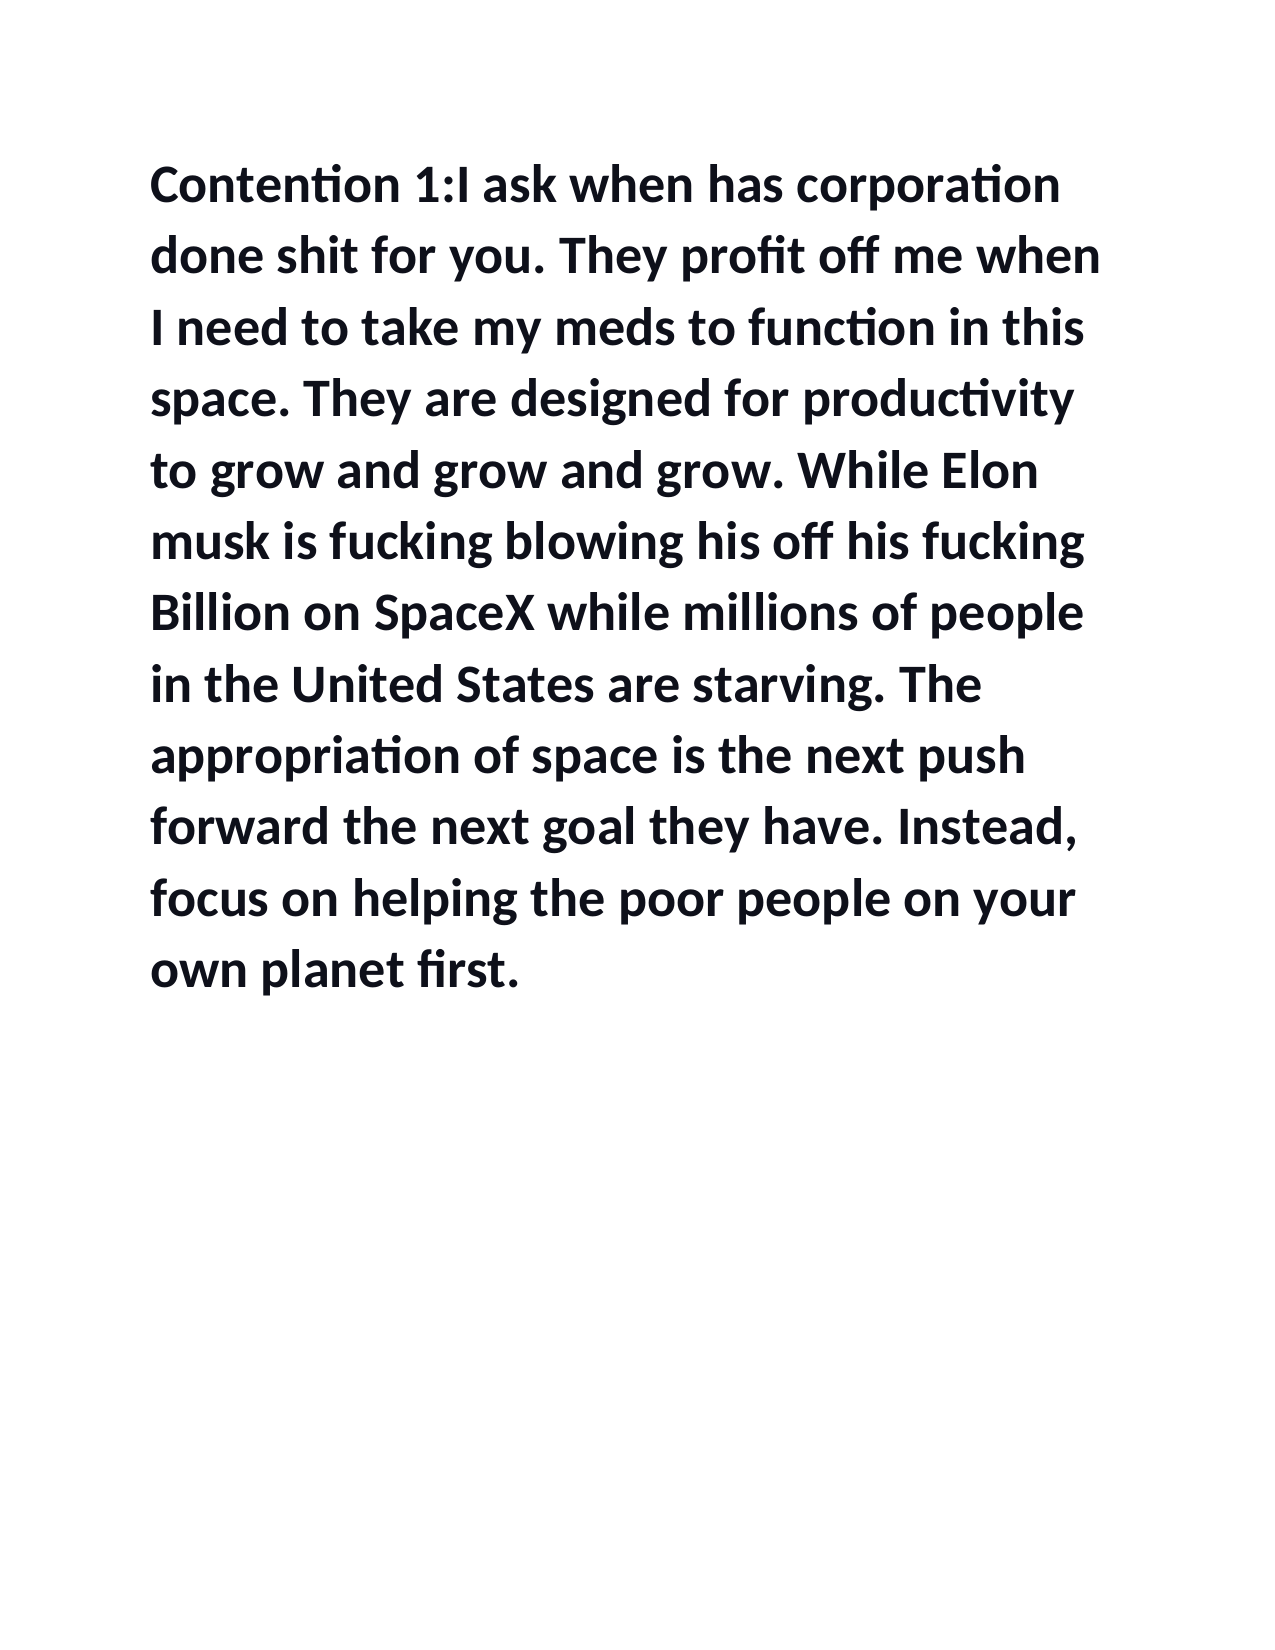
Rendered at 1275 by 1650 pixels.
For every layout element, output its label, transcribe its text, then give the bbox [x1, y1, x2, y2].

subtitle Contention 1:I ask when has corporation done shit for you. They profit off me when I need to take my meds to function in this space. They are designed for productivity to grow and grow and grow. While Elon musk is fucking blowing his off his fucking Billion on SpaceX while millions of people in the United States are starving. The appropriation of space is the next push forward the next goal they have. Instead, focus on helping the poor people on your own planet first. [150, 150, 1125, 1001]
